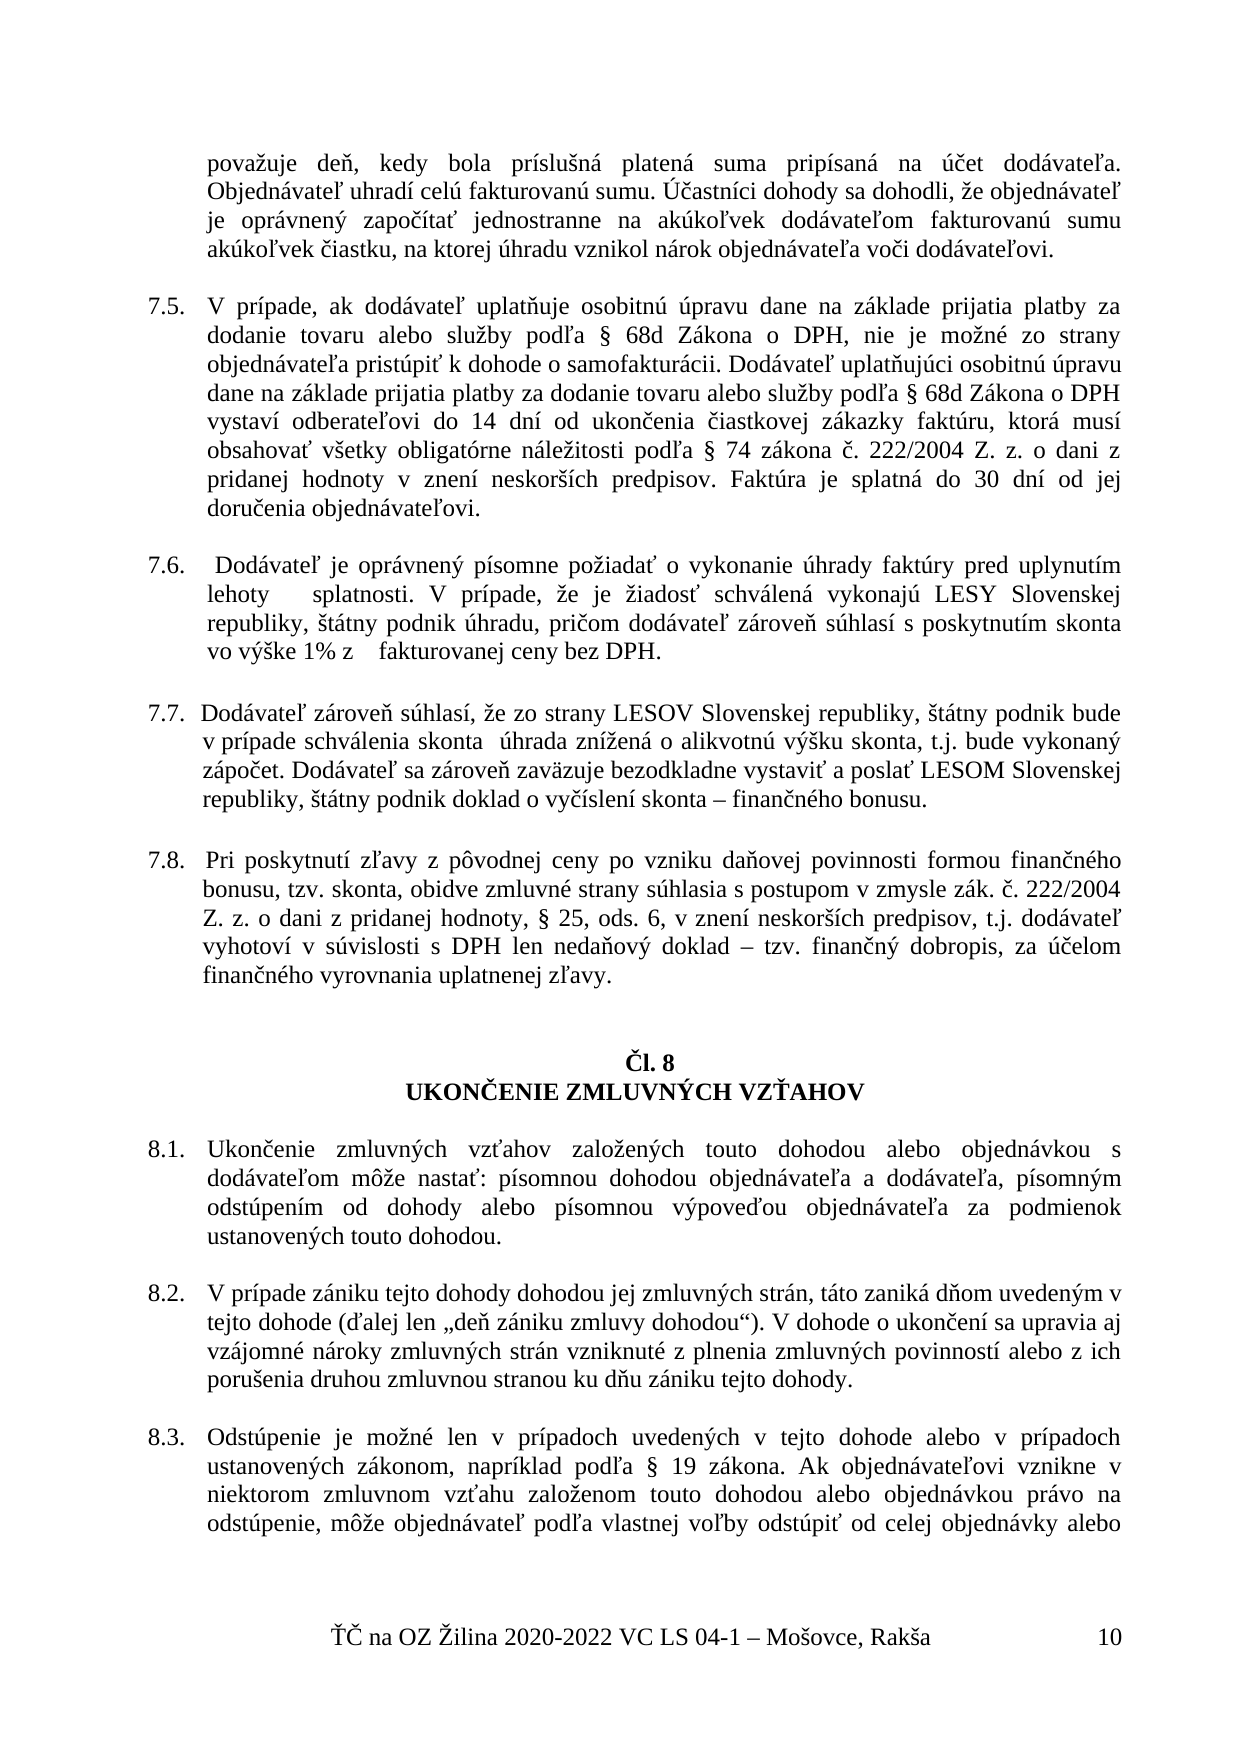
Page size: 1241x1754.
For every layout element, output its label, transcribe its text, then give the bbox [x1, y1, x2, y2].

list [148, 1422, 1122, 1537]
text 7.5. V prípade, ak dodávateľ uplatňuje osobitnú úpravu dane na základe prijatia platby za dodanie tovaru alebo služby podľa § 68d Zákona o DPH, nie je možné zo strany objednávateľa pristúpiť k dohode o samofakturácii. Dodávateľ uplatňujúci osobitnú úpravu dane na základe prijatia platby za dodanie tovaru alebo služby podľa § 68d Zákona o DPH vystaví odberateľovi do 14 dní od ukončenia čiastkovej zákazky faktúru, ktorá musí obsahovať všetky obligatórne náležitosti podľa § 74 zákona č. 222/2004 Z. z. o dani z pridanej hodnoty v znení neskorších predpisov. Faktúra je splatná do 30 dní od jej doručenia objednávateľovi. [148, 291, 1122, 521]
text Čl. 8 [148, 1048, 1122, 1077]
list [133, 148, 1122, 263]
text 7.6. Dodávateľ je oprávnený písomne požiadať o vykonanie úhrady faktúry pred uplynutím lehoty splatnosti. V prípade, že je žiadosť schválená vykonajú LESY Slovenskej republiky, štátny podnik úhradu, pričom dodávateľ zároveň súhlasí s poskytnutím skonta vo výške 1% z fakturovanej ceny bez DPH. [148, 550, 1122, 665]
list V prípade zániku tejto dohody dohodou jej zmluvných strán, táto zaniká dňom uvedeným v tejto dohode (ďalej len „deň zániku zmluvy dohodou“). V dohode o ukončení sa upravia aj vzájomné nároky zmluvných strán vzniknuté z plnenia zmluvných povinností alebo z ich porušenia druhou zmluvnou stranou ku dňu zániku tejto dohody. [148, 1278, 1122, 1393]
text 7.8. Pri poskytnutí zľavy z pôvodnej ceny po vzniku daňovej povinnosti formou finančného bonusu, tzv. skonta, obidve zmluvné strany súhlasia s postupom v zmysle zák. č. 222/2004 Z. z. o dani z pridanej hodnoty, § 25, ods. 6, v znení neskorších predpisov, t.j. dodávateľ vyhotoví v súvislosti s DPH len nedaňový doklad – tzv. finančný dobropis, za účelom finančného vyrovnania uplatnenej zľavy. [148, 845, 1122, 989]
list Ukončenie zmluvných vzťahov založených touto dohodou alebo objednávkou s dodávateľom môže nastať: písomnou dohodou objednávateľa a dodávateľa, písomným odstúpením od dohody alebo písomnou výpoveďou objednávateľa za podmienok ustanovených touto dohodou. [148, 1134, 1122, 1249]
text 7.7. Dodávateľ zároveň súhlasí, že zo strany LESOV Slovenskej republiky, štátny podnik bude v prípade schválenia skonta úhrada znížená o alikvotnú výšku skonta, t.j. bude vykonaný zápočet. Dodávateľ sa zároveň zaväzuje bezodkladne vystaviť a poslať LESOM Slovenskej republiky, štátny podnik doklad o vyčíslení skonta – finančného bonusu. [148, 698, 1122, 813]
text UKONČENIE ZMLUVNÝCH VZŤAHOV [148, 1077, 1122, 1106]
